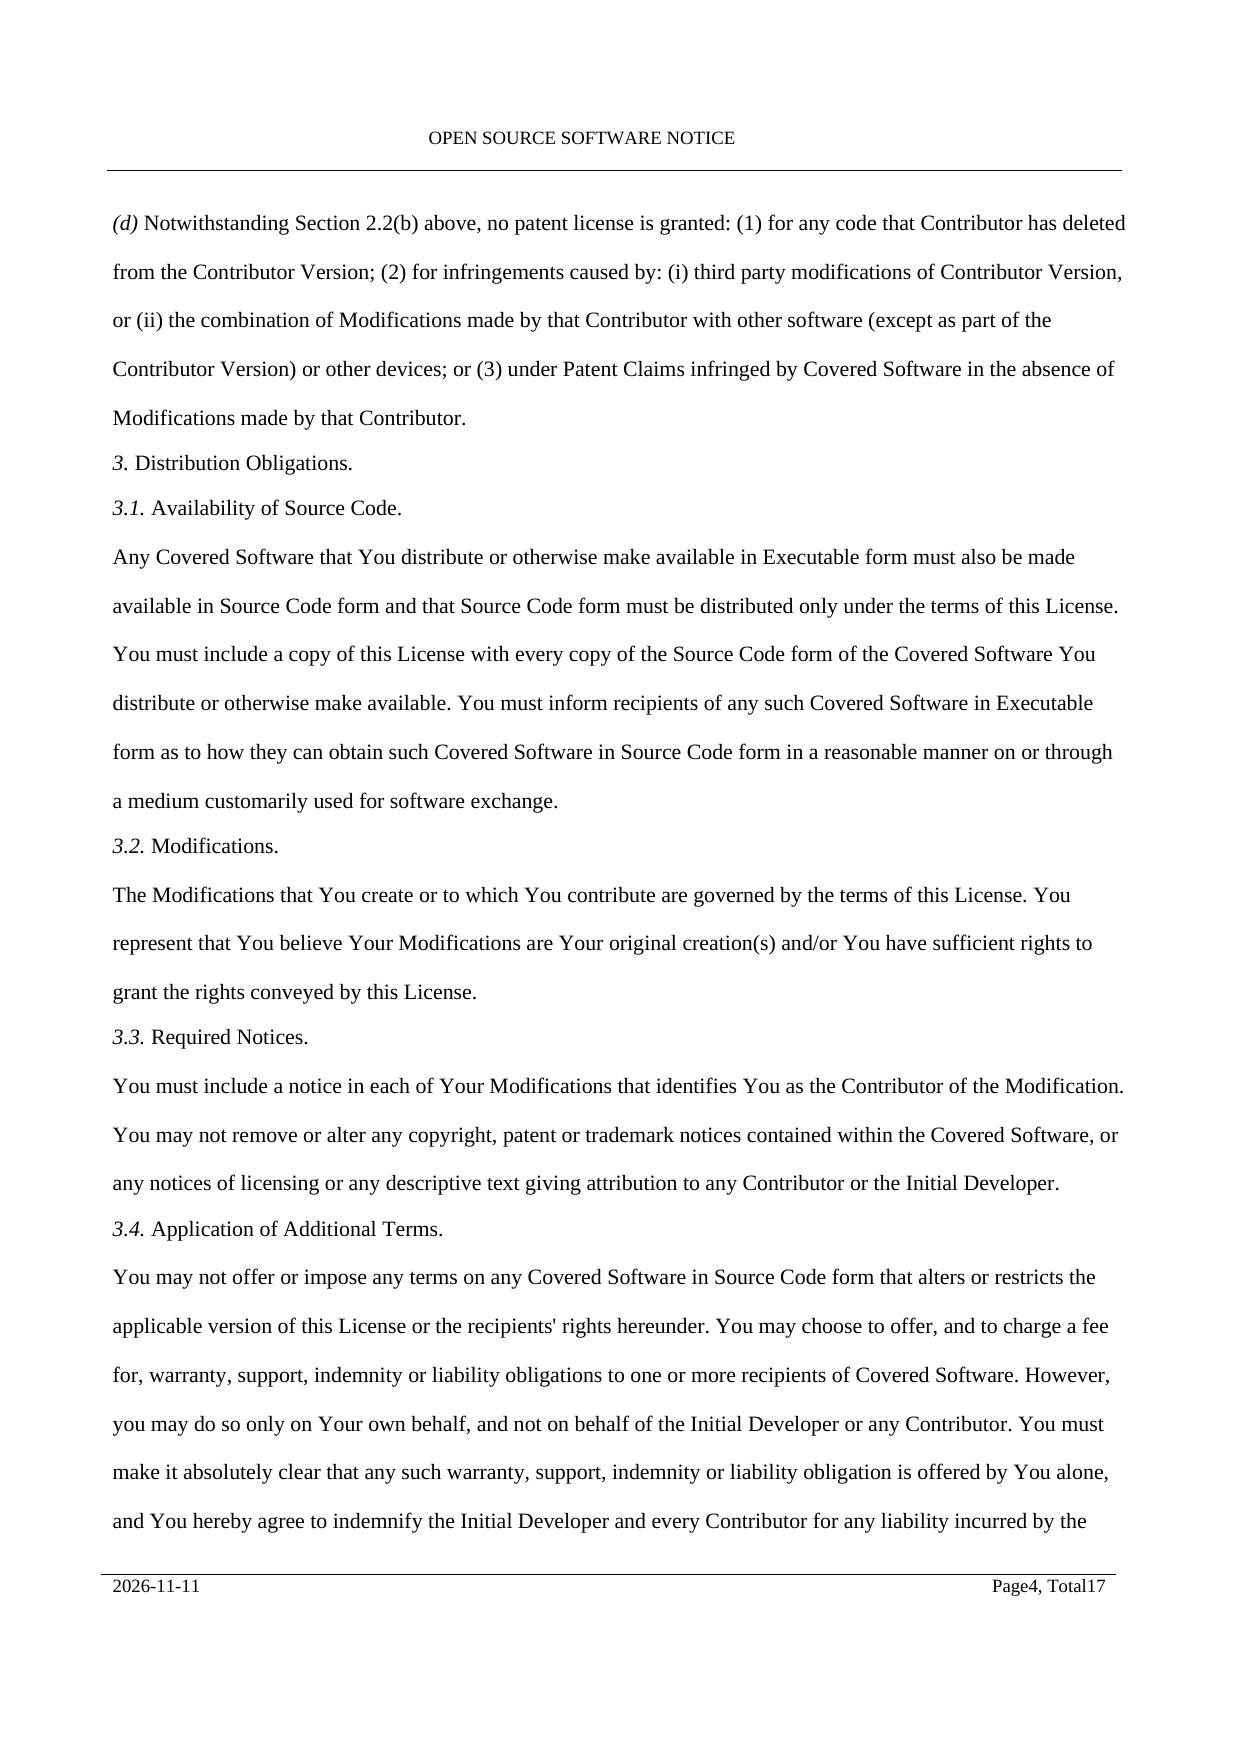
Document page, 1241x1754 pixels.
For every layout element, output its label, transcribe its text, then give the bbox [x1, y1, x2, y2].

text 3.2. Modifications. The Modifications that You create or to which You contribute are governed by the terms of this License. You represent that You believe Your Modifications are Your original creation(s) and/or You have sufficient rights to grant the rights conveyed by this License. [112, 829, 1128, 1008]
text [112, 1212, 1128, 1537]
text 3. Distribution Obligations. [112, 446, 1128, 479]
text (d) Notwithstanding Section 2.2(b) above, no patent license is granted: (1) for any code that Contributor has deleted from the Contributor Version; (2) for infringements caused by: (i) third party modifications of Contributor Version, or (ii) the combination of Modifications made by that Contributor with other software (except as part of the Contributor Version) or other devices; or (3) under Patent Claims infringed by Covered Software in the absence of Modifications made by that Contributor. [112, 206, 1128, 434]
text 3.1. Availability of Source Code. Any Covered Software that You distribute or otherwise make available in Executable form must also be made available in Source Code form and that Source Code form must be distributed only under the terms of this License. You must include a copy of this License with every copy of the Source Code form of the Covered Software You distribute or otherwise make available. You must inform recipients of any such Covered Software in Executable form as to how they can obtain such Covered Software in Source Code form in a reasonable manner on or through a medium customarily used for software exchange. [112, 492, 1128, 817]
text 3.3. Required Notices. You must include a notice in each of Your Modifications that identifies You as the Contributor of the Modification. You may not remove or alter any copyright, patent or trademark notices contained within the Covered Software, or any notices of licensing or any descriptive text giving attribution to any Contributor or the Initial Developer. [112, 1021, 1128, 1199]
